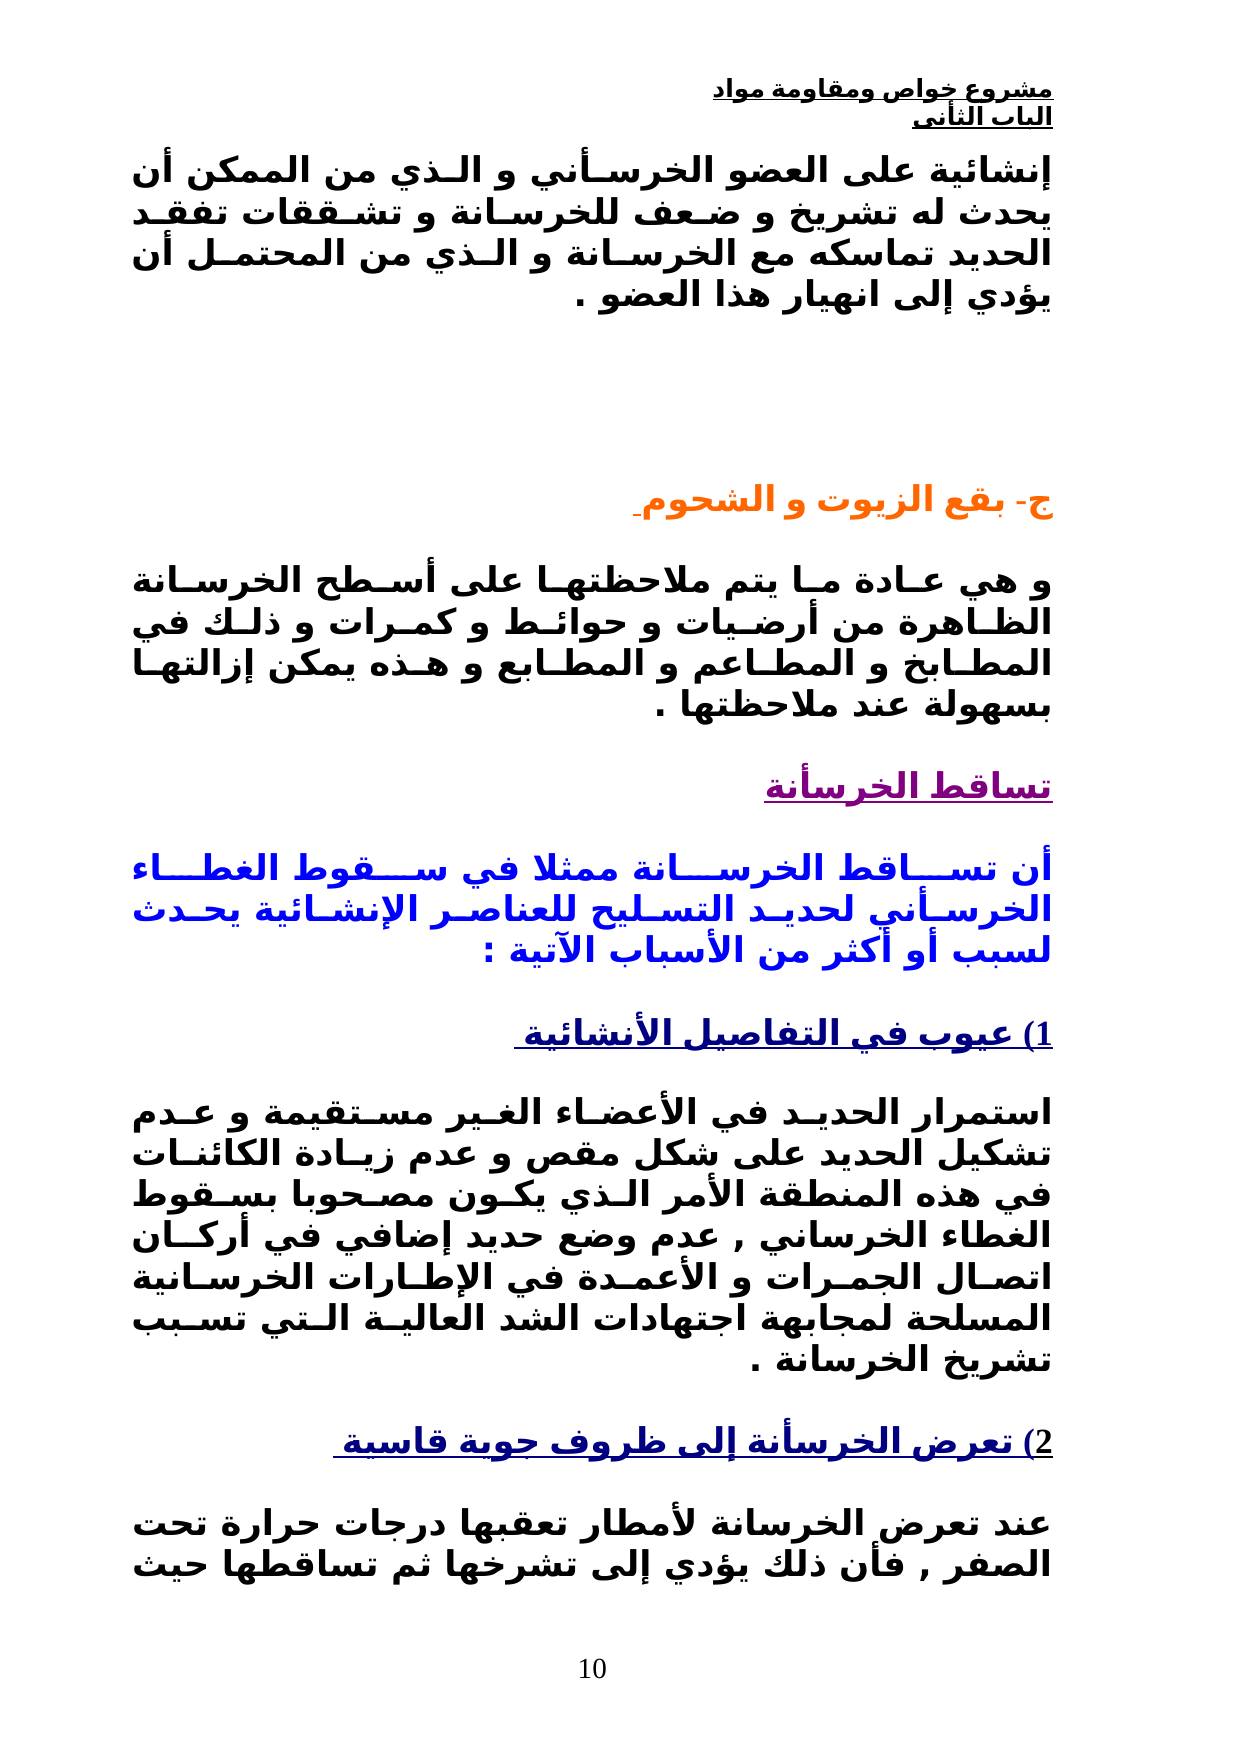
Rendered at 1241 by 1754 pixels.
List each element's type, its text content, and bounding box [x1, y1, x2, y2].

text أن تساقط الخرسانة ممثلا في سقوط الغطاء الخرسأني لحديد التسليح للعناصر الإنشائية يحدث لسبب أو أكثر من الأسباب الآتية : [131, 847, 1053, 971]
text استمرار الحديد في الأعضاء الغير مستقيمة و عدم تشكيل الحديد على شكل مقص و عدم زيادة الكائنات في هذه المنطقة الأمر الذي يكون مصحوبا بسقوط الغطاء الخرساني , عدم وضع حديد إضافي في أركان اتصال الجمرات و الأعمدة في الإطارات الخرسانية المسلحة لمجابهة اجتهادات الشد العالية التي تسبب تشريخ الخرسانة . [131, 1091, 1053, 1380]
text ج- بقع الزيوت و الشحوم [131, 478, 1053, 519]
text 1) عيوب في التفاصيل الأنشائية [131, 1012, 1053, 1053]
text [131, 1502, 1053, 1585]
text و هي عادة ما يتم ملاحظتها على أسطح الخرسانة الظاهرة من أرضيات و حوائط و كمرات و ذلك في المطابخ و المطاعم و المطابع و هذه يمكن إزالتها بسهولة عند ملاحظتها . [131, 560, 1053, 725]
text 2) تعرض الخرسأنة إلى ظروف جوية قاسية [131, 1421, 1053, 1462]
text تساقط الخرسأنة [131, 766, 1053, 807]
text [131, 150, 1053, 315]
